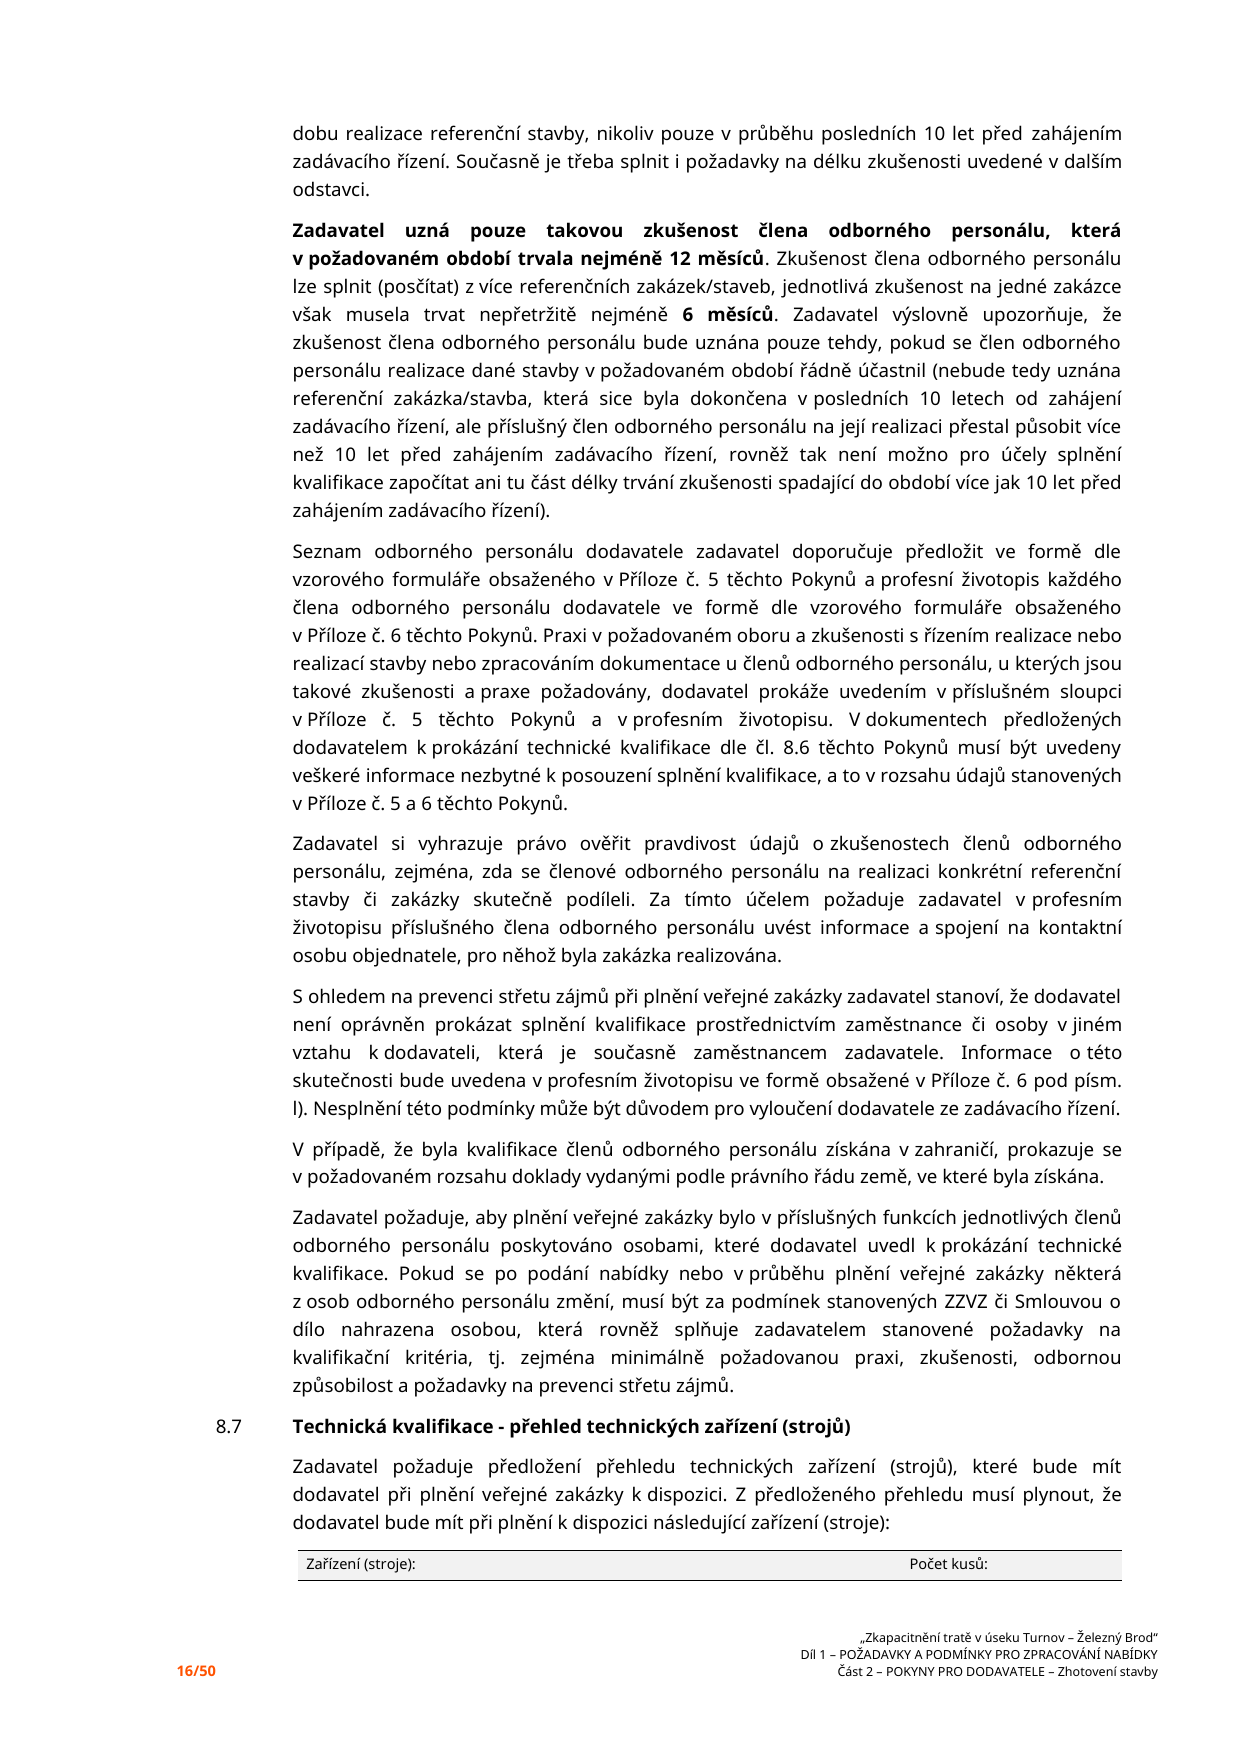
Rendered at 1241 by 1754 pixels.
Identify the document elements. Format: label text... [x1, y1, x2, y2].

text Technická kvalifikace - přehled technických zařízení (strojů) [216, 1413, 1122, 1438]
text V případě, že byla kvalifikace členů odborného personálu získána v zahraničí, prokazuje se v požadovaném rozsahu doklady vydanými podle právního řádu země, ve které byla získána. [292, 1136, 1122, 1189]
table_header Počet kusů: [901, 1551, 1122, 1580]
text Seznam odborného personálu dodavatele zadavatel doporučuje předložit ve formě dle vzorového formuláře obsaženého v Příloze č. 5 těchto Pokynů a profesní životopis každého člena odborného personálu dodavatele ve formě dle vzorového formuláře obsaženého v Příloze č. 6 těchto Pokynů. Praxi v požadovaném oboru a zkušenosti s řízením realizace nebo realizací stavby nebo zpracováním dokumentace u členů odborného personálu, u kterých jsou takové zkušenosti a praxe požadovány, dodavatel prokáže uvedením v příslušném sloupci v Příloze č. 5 těchto Pokynů a v profesním životopisu. V dokumentech předložených dodavatelem k prokázání technické kvalifikace dle čl. 8.6 těchto Pokynů musí být uvedeny veškeré informace nezbytné k posouzení splnění kvalifikace, a to v rozsahu údajů stanovených v Příloze č. 5 a 6 těchto Pokynů. [292, 538, 1122, 816]
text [292, 121, 1122, 202]
text Zadavatel uzná pouze takovou zkušenost člena odborného personálu, která v požadovaném období trvala nejméně 12 měsíců. Zkušenost člena odborného personálu lze splnit (posčítat) z více referenčních zakázek/staveb, jednotlivá zkušenost na jedné zakázce však musela trvat nepřetržitě nejméně 6 měsíců. Zadavatel výslovně upozorňuje, že zkušenost člena odborného personálu bude uznána pouze tehdy, pokud se člen odborného personálu realizace dané stavby v požadovaném období řádně účastnil (nebude tedy uznána referenční zakázka/stavba, která sice byla dokončena v posledních 10 letech od zahájení zadávacího řízení, ale příslušný člen odborného personálu na její realizaci přestal působit více než 10 let před zahájením zadávacího řízení, rovněž tak není možno pro účely splnění kvalifikace započítat ani tu část délky trvání zkušenosti spadající do období více jak 10 let před zahájením zadávacího řízení). [292, 217, 1122, 523]
text Zadavatel požaduje předložení přehledu technických zařízení (strojů), které bude mít dodavatel při plnění veřejné zakázky k dispozici. Z předloženého přehledu musí plynout, že dodavatel bude mít při plnění k dispozici následující zařízení (stroje): [292, 1453, 1122, 1535]
text Zadavatel požaduje, aby plnění veřejné zakázky bylo v příslušných funkcích jednotlivých členů odborného personálu poskytováno osobami, které dodavatel uvedl k prokázání technické kvalifikace. Pokud se po podání nabídky nebo v průběhu plnění veřejné zakázky některá z osob odborného personálu změní, musí být za podmínek stanovených ZZVZ či Smlouvou o dílo nahrazena osobou, která rovněž splňuje zadavatelem stanovené požadavky na kvalifikační kritéria, tj. zejména minimálně požadovanou praxi, zkušenosti, odbornou způsobilost a požadavky na prevenci střetu zájmů. [292, 1204, 1122, 1398]
text Zadavatel si vyhrazuje právo ověřit pravdivost údajů o zkušenostech členů odborného personálu, zejména, zda se členové odborného personálu na realizaci konkrétní referenční stavby či zakázky skutečně podíleli. Za tímto účelem požaduje zadavatel v profesním životopisu příslušného člena odborného personálu uvést informace a spojení na kontaktní osobu objednatele, pro něhož byla zakázka realizována. [292, 831, 1122, 968]
text S ohledem na prevenci střetu zájmů při plnění veřejné zakázky zadavatel stanoví, že dodavatel není oprávněn prokázat splnění kvalifikace prostřednictvím zaměstnance či osoby v jiném vztahu k dodavateli, která je současně zaměstnancem zadavatele. Informace o této skutečnosti bude uvedena v profesním životopisu ve formě obsažené v Příloze č. 6 pod písm. l). Nesplnění této podmínky může být důvodem pro vyloučení dodavatele ze zadávacího řízení. [292, 983, 1122, 1121]
table_header Zařízení (stroje): [298, 1551, 901, 1580]
